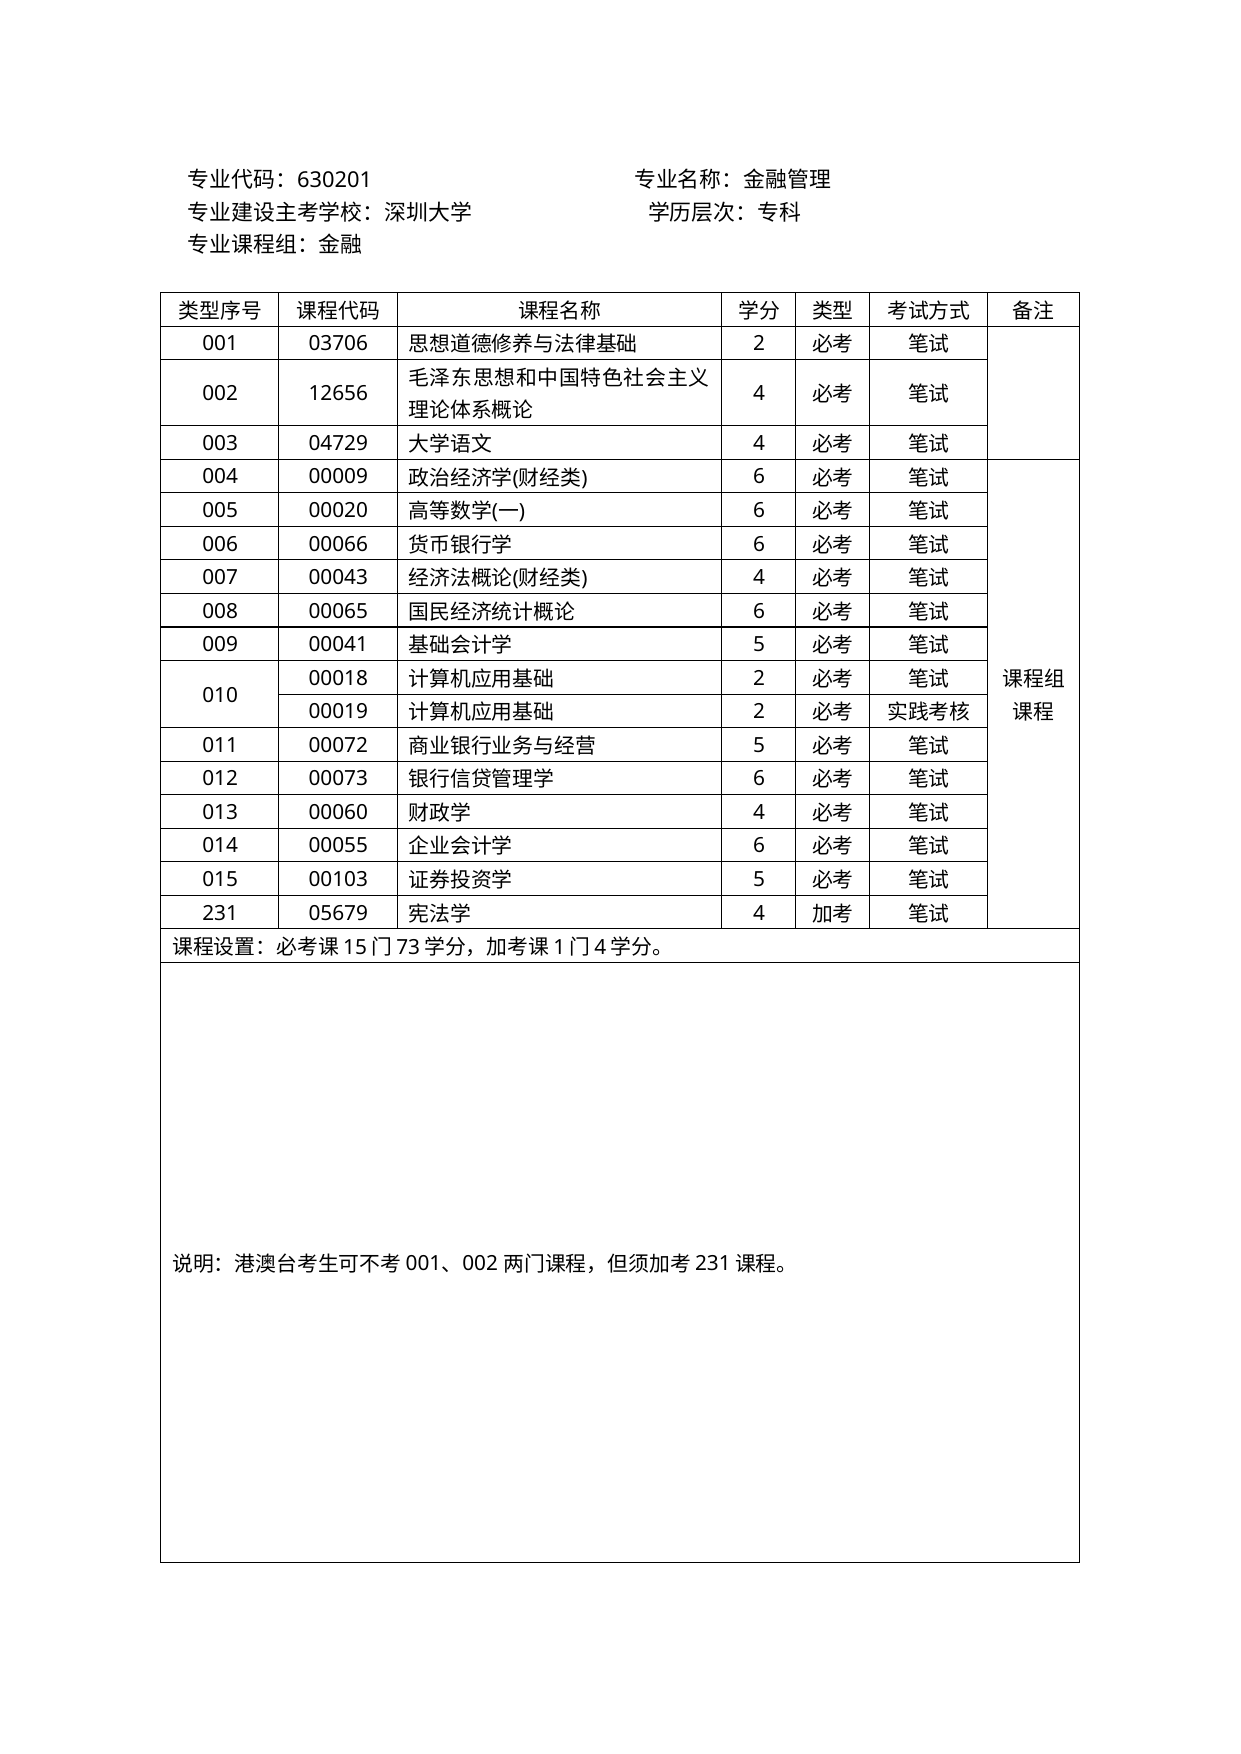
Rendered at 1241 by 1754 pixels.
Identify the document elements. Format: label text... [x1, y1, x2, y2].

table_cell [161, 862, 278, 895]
table_header 备注 [988, 293, 1079, 326]
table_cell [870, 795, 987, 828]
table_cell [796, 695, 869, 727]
table_cell 笔试 [870, 527, 987, 559]
table_header 课程名称 [398, 293, 721, 326]
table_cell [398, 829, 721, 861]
table_cell 6 [722, 460, 795, 492]
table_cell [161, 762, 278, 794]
table_cell 00041 [279, 628, 397, 660]
table_cell 010 [161, 661, 278, 727]
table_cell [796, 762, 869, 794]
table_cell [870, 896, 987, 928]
table_cell 004 [161, 460, 278, 492]
table_cell 笔试 [870, 628, 987, 660]
table_header 类型序号 [161, 293, 278, 326]
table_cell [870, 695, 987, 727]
table_cell 4 [722, 360, 795, 425]
text 专业代码：630201 专业名称：金融管理 [187, 162, 1053, 194]
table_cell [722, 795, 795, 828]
table_cell 国民经济统计概论 [398, 594, 721, 626]
table_cell 必考 [796, 527, 869, 559]
table_header 学分 [722, 293, 795, 326]
table_cell 笔试 [870, 594, 987, 626]
table_cell 必考 [796, 426, 869, 459]
table_cell 毛泽东思想和中国特色社会主义理论体系概论 [398, 360, 721, 425]
table_cell 005 [161, 493, 278, 526]
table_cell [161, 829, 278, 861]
table_cell 大学语文 [398, 426, 721, 459]
text 专业建设主考学校：深圳大学 学历层次：专科 [187, 194, 1053, 227]
table_cell 009 [161, 628, 278, 660]
table_cell 经济法概论(财经类) [398, 560, 721, 593]
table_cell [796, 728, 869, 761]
table_cell 必考 [796, 628, 869, 660]
table_header 类型 [796, 293, 869, 326]
table_cell 5 [722, 628, 795, 660]
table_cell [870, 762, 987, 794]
table_cell 6 [722, 594, 795, 626]
table_header 考试方式 [870, 293, 987, 326]
table_cell 006 [161, 527, 278, 559]
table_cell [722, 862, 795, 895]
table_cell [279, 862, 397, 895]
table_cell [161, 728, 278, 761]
table_cell 00020 [279, 493, 397, 526]
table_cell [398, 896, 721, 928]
table_cell 思想道德修养与法律基础 [398, 327, 721, 359]
table_cell 2 [722, 327, 795, 359]
table_cell 必考 [796, 493, 869, 526]
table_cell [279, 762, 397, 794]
table_cell 笔试 [870, 493, 987, 526]
table_cell 笔试 [870, 560, 987, 593]
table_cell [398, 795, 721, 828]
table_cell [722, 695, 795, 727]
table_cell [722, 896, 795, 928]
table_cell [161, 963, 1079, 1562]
table_cell 必考 [796, 327, 869, 359]
table_cell 笔试 [870, 327, 987, 359]
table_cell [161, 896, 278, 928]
table_cell 003 [161, 426, 278, 459]
text 专业课程组：金融 [187, 227, 1053, 259]
table_cell 6 [722, 527, 795, 559]
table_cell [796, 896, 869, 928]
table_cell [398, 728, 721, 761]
table_cell 笔试 [870, 460, 987, 492]
table_cell 政治经济学(财经类) [398, 460, 721, 492]
table_cell 00043 [279, 560, 397, 593]
table_cell [988, 327, 1079, 459]
table_cell 基础会计学 [398, 628, 721, 660]
table_cell 04729 [279, 426, 397, 459]
table_cell 03706 [279, 327, 397, 359]
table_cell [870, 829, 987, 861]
table_cell 4 [722, 560, 795, 593]
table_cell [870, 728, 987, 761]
table_cell 00065 [279, 594, 397, 626]
table_cell 12656 [279, 360, 397, 425]
table_cell 笔试 [870, 426, 987, 459]
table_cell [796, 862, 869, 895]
table_cell 6 [722, 493, 795, 526]
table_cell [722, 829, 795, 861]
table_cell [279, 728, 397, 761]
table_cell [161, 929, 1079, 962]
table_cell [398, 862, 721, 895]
table_cell 002 [161, 360, 278, 425]
table_cell 00018 [279, 661, 397, 693]
table_cell 00009 [279, 460, 397, 492]
table_cell 高等数学(一) [398, 493, 721, 526]
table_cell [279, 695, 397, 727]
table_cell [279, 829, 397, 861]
table_cell 必考 [796, 460, 869, 492]
table_cell 计算机应用基础 [398, 661, 721, 693]
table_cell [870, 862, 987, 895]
table_cell 必考 [796, 594, 869, 626]
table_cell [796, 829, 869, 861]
table_cell 001 [161, 327, 278, 359]
table_cell 00066 [279, 527, 397, 559]
table_cell 007 [161, 560, 278, 593]
table_header 课程代码 [279, 293, 397, 326]
table_cell 008 [161, 594, 278, 626]
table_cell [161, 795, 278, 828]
table_cell 必考 [796, 560, 869, 593]
table_cell 笔试 [870, 360, 987, 425]
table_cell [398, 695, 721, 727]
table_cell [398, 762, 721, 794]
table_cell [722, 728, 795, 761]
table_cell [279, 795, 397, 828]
table_cell 2 [722, 661, 795, 693]
table_cell 课程组课程 [988, 460, 1079, 928]
table_cell 笔试 [870, 661, 987, 693]
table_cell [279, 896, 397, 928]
table_cell 必考 [796, 360, 869, 425]
table_cell 必考 [796, 661, 869, 693]
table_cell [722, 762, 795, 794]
table_cell 4 [722, 426, 795, 459]
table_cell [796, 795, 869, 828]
table_cell 货币银行学 [398, 527, 721, 559]
